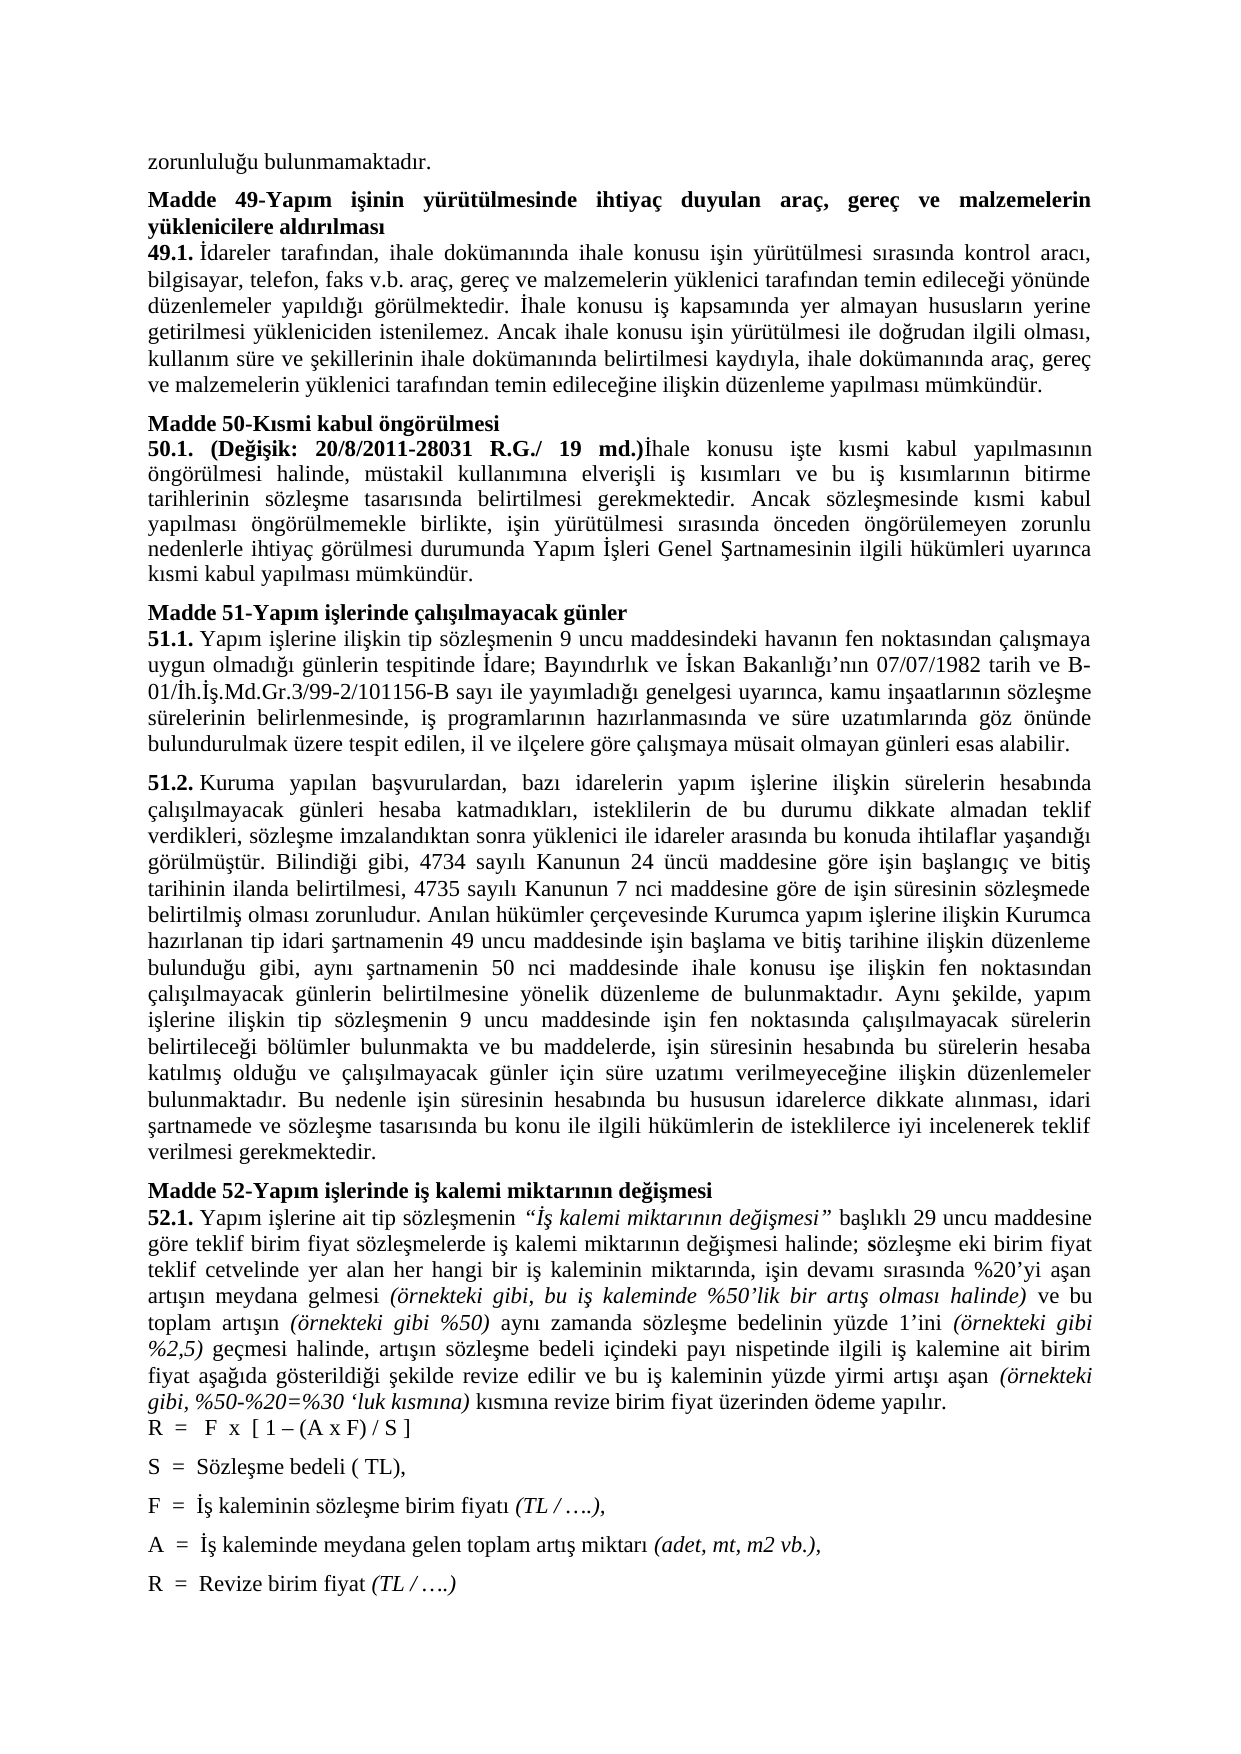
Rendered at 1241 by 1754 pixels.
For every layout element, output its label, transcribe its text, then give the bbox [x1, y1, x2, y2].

text S = Sözleşme bedeli ( TL), [148, 1453, 1092, 1479]
text 49.1. İdareler tarafından, ihale dokümanında ihale konusu işin yürütülmesi sırasında kontrol aracı, bilgisayar, telefon, faks v.b. araç, gereç ve malzemelerin yüklenici tarafından temin edileceği yönünde düzenlemeler yapıldığı görülmektedir. İhale konusu iş kapsamında yer almayan hususların yerine getirilmesi yükleniciden istenilemez. Ancak ihale konusu işin yürütülmesi ile doğrudan ilgili olması, kullanım süre ve şekillerinin ihale dokümanında belirtilmesi kaydıyla, ihale dokümanında araç, gereç ve malzemelerin yüklenici tarafından temin edileceğine ilişkin düzenleme yapılması mümkündür. [148, 239, 1092, 397]
text Madde 50-Kısmi kabul öngörülmesi [148, 410, 1092, 436]
text F = İş kaleminin sözleşme birim fiyatı (TL / ….), [148, 1492, 1092, 1518]
text 50.1. (Değişik: 20/8/2011-28031 R.G./ 19 md.)İhale konusu işte kısmi kabul yapılmasının öngörülmesi halinde, müstakil kullanımına elverişli iş kısımları ve bu iş kısımlarının bitirme tarihlerinin sözleşme tasarısında belirtilmesi gerekmektedir. Ancak sözleşmesinde kısmi kabul yapılması öngörülmemekle birlikte, işin yürütülmesi sırasında önceden öngörülemeyen zorunlu nedenlerle ihtiyaç görülmesi durumunda Yapım İşleri Genel Şartnamesinin ilgili hükümleri uyarınca kısmi kabul yapılması mümkündür. [148, 436, 1092, 586]
text R = Revize birim fiyat (TL / ….) [148, 1570, 1092, 1596]
text A = İş kaleminde meydana gelen toplam artış miktarı (adet, mt, m2 vb.), [148, 1531, 1092, 1557]
text 51.2. Kuruma yapılan başvurulardan, bazı idarelerin yapım işlerine ilişkin sürelerin hesabında çalışılmayacak günleri hesaba katmadıkları, isteklilerin de bu durumu dikkate almadan teklif verdikleri, sözleşme imzalandıktan sonra yüklenici ile idareler arasında bu konuda ihtilaflar yaşandığı görülmüştür. Bilindiği gibi, 4734 sayılı Kanunun 24 üncü maddesine göre işin başlangıç ve bitiş tarihinin ilanda belirtilmesi, 4735 sayılı Kanunun 7 nci maddesine göre de işin süresinin sözleşmede belirtilmiş olması zorunludur. Anılan hükümler çerçevesinde Kurumca yapım işlerine ilişkin Kurumca hazırlanan tip idari şartnamenin 49 uncu maddesinde işin başlama ve bitiş tarihine ilişkin düzenleme bulunduğu gibi, aynı şartnamenin 50 nci maddesinde ihale konusu işe ilişkin fen noktasından çalışılmayacak günlerin belirtilmesine yönelik düzenleme de bulunmaktadır. Aynı şekilde, yapım işlerine ilişkin tip sözleşmenin 9 uncu maddesinde işin fen noktasında çalışılmayacak sürelerin belirtileceği bölümler bulunmakta ve bu maddelerde, işin süresinin hesabında bu sürelerin hesaba katılmış olduğu ve çalışılmayacak günler için süre uzatımı verilmeyeceğine ilişkin düzenlemeler bulunmaktadır. Bu nedenle işin süresinin hesabında bu hususun idarelerce dikkate alınması, idari şartnamede ve sözleşme tasarısında bu konu ile ilgili hükümlerin de isteklilerce iyi incelenerek teklif verilmesi gerekmektedir. [148, 769, 1092, 1165]
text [148, 148, 1092, 174]
text Madde 49-Yapım işinin yürütülmesinde ihtiyaç duyulan araç, gereç ve malzemelerin yüklenicilere aldırılması [148, 187, 1092, 239]
text R = F x [ 1 – (A x F) / S ] [148, 1414, 1092, 1441]
text 52.1. Yapım işlerine ait tip sözleşmenin “İş kalemi miktarının değişmesi” başlıklı 29 uncu maddesine göre teklif birim fiyat sözleşmelerde iş kalemi miktarının değişmesi halinde; sözleşme eki birim fiyat teklif cetvelinde yer alan her hangi bir iş kaleminin miktarında, işin devamı sırasında %20’yi aşan artışın meydana gelmesi (örnekteki gibi, bu iş kaleminde %50’lik bir artış olması halinde) ve bu toplam artışın (örnekteki gibi %50) aynı zamanda sözleşme bedelinin yüzde 1’ini (örnekteki gibi %2,5) geçmesi halinde, artışın sözleşme bedeli içindeki payı nispetinde ilgili iş kalemine ait birim fiyat aşağıda gösterildiği şekilde revize edilir ve bu iş kaleminin yüzde yirmi artışı aşan (örnekteki gibi, %50-%20=%30 ‘luk kısmına) kısmına revize birim fiyat üzerinden ödeme yapılır. [148, 1203, 1092, 1414]
text Madde 52-Yapım işlerinde iş kalemi miktarının değişmesi [148, 1177, 1092, 1203]
text Madde 51-Yapım işlerinde çalışılmayacak günler [148, 599, 1092, 625]
text 51.1. Yapım işlerine ilişkin tip sözleşmenin 9 uncu maddesindeki havanın fen noktasından çalışmaya uygun olmadığı günlerin tespitinde İdare; Bayındırlık ve İskan Bakanlığı’nın 07/07/1982 tarih ve B-01/İh.İş.Md.Gr.3/99-2/101156-B sayı ile yayımladığı genelgesi uyarınca, kamu inşaatlarının sözleşme sürelerinin belirlenmesinde, iş programlarının hazırlanmasında ve süre uzatımlarında göz önünde bulundurulmak üzere tespit edilen, il ve ilçelere göre çalışmaya müsait olmayan günleri esas alabilir. [148, 625, 1092, 757]
